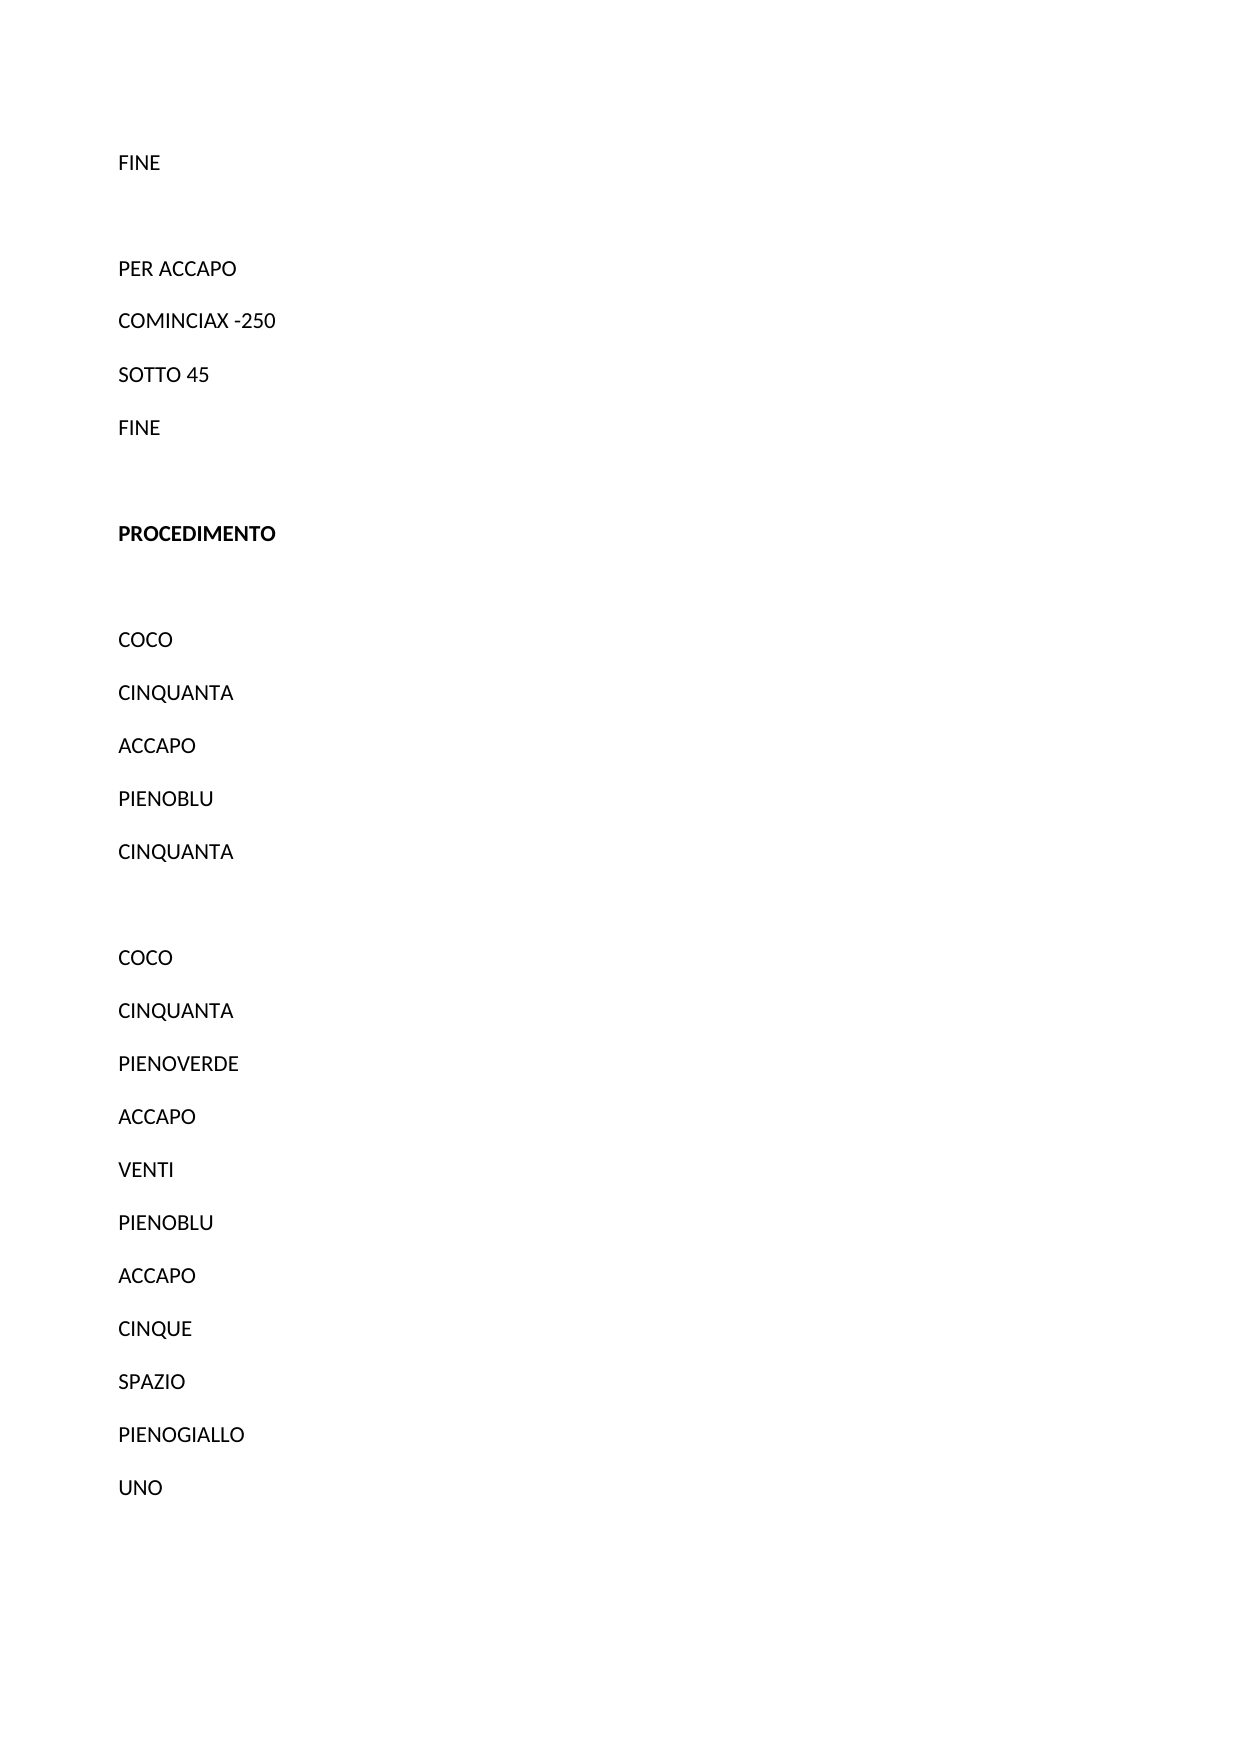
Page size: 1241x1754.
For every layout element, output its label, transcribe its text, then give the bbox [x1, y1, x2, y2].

text ACCAPO [118, 1102, 1122, 1130]
text CINQUANTA [118, 996, 1122, 1024]
text SPAZIO [118, 1367, 1122, 1395]
text PIENOVERDE [118, 1049, 1122, 1077]
text PROCEDIMENTO [118, 519, 1122, 547]
text VENTI [118, 1155, 1122, 1183]
text FINE [118, 413, 1122, 441]
text CINQUANTA [118, 837, 1122, 865]
text SOTTO 45 [118, 360, 1122, 388]
text PIENOBLU [118, 784, 1122, 812]
text ACCAPO [118, 1261, 1122, 1289]
text PIENOBLU [118, 1208, 1122, 1236]
text UNO [118, 1473, 1122, 1501]
text ACCAPO [118, 731, 1122, 759]
text CINQUE [118, 1314, 1122, 1342]
text COCO [118, 625, 1122, 653]
text PER ACCAPO [118, 254, 1122, 282]
text COCO [118, 943, 1122, 971]
text PIENOGIALLO [118, 1420, 1122, 1448]
text FINE [118, 148, 1122, 176]
text CINQUANTA [118, 678, 1122, 706]
text COMINCIAX -250 [118, 307, 1122, 335]
